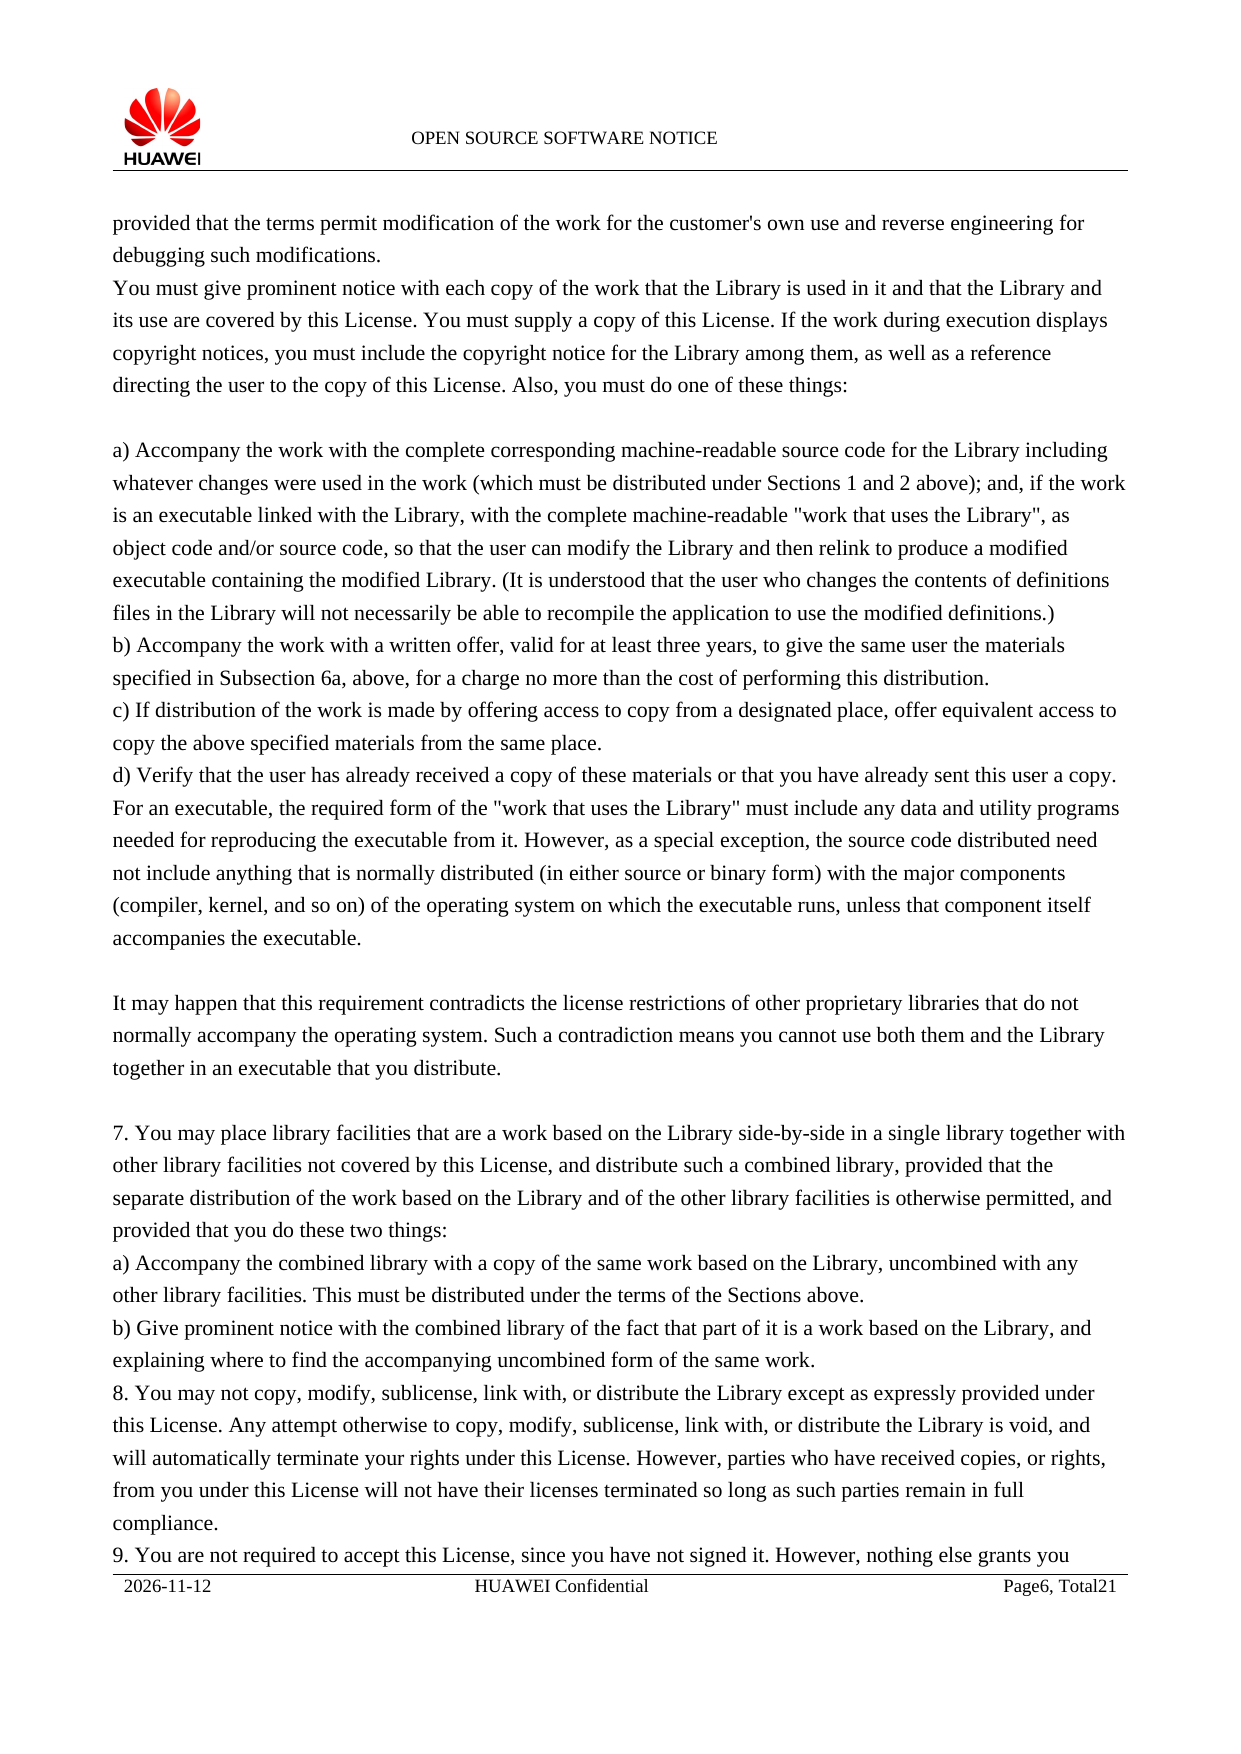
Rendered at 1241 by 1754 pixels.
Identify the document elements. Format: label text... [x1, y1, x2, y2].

text d) Verify that the user has already received a copy of these materials or that you have already sent this user a copy. [112, 759, 1128, 791]
text You must give prominent notice with each copy of the work that the Library is used in it and that the Library and its use are covered by this License. You must supply a copy of this License. If the work during execution displays copyright notices, you must include the copyright notice for the Library among them, as well as a reference directing the user to the copy of this License. Also, you must do one of these things: [112, 271, 1128, 401]
text b) Give prominent notice with the combined library of the fact that part of it is a work based on the Library, and explaining where to find the accompanying uncombined form of the same work. [112, 1311, 1128, 1376]
text b) Accompany the work with a written offer, valid for at least three years, to give the same user the materials specified in Subsection 6a, above, for a charge no more than the cost of performing this distribution. [112, 629, 1128, 694]
picture [124, 88, 201, 165]
text a) Accompany the work with the complete corresponding machine-readable source code for the Library including whatever changes were used in the work (which must be distributed under Sections 1 and 2 above); and, if the work is an executable linked with the Library, with the complete machine-readable "work that uses the Library", as object code and/or source code, so that the user can modify the Library and then relink to produce a modified executable containing the modified Library. (It is understood that the user who changes the contents of definitions files in the Library will not necessarily be able to recompile the application to use the modified definitions.) [112, 434, 1128, 629]
text a) Accompany the combined library with a copy of the same work based on the Library, uncombined with any other library facilities. This must be distributed under the terms of the Sections above. [112, 1246, 1128, 1311]
text c) If distribution of the work is made by offering access to copy from a designated place, offer equivalent access to copy the above specified materials from the same place. [112, 694, 1128, 759]
text 8. You may not copy, modify, sublicense, link with, or distribute the Library except as expressly provided under this License. Any attempt otherwise to copy, modify, sublicense, link with, or distribute the Library is void, and will automatically terminate your rights under this License. However, parties who have received copies, or rights, from you under this License will not have their licenses terminated so long as such parties remain in full compliance. [112, 1376, 1128, 1539]
text It may happen that this requirement contradicts the license restrictions of other proprietary libraries that do not normally accompany the operating system. Such a contradiction means you cannot use both them and the Library together in an executable that you distribute. [112, 986, 1128, 1084]
text For an executable, the required form of the "work that uses the Library" must include any data and utility programs needed for reproducing the executable from it. However, as a special exception, the source code distributed need not include anything that is normally distributed (in either source or binary form) with the major components (compiler, kernel, and so on) of the operating system on which the executable runs, unless that component itself accompanies the executable. [112, 791, 1128, 954]
text 7. You may place library facilities that are a work based on the Library side-by-side in a single library together with other library facilities not covered by this License, and distribute such a combined library, provided that the separate distribution of the work based on the Library and of the other library facilities is otherwise permitted, and provided that you do these two things: [112, 1116, 1128, 1246]
